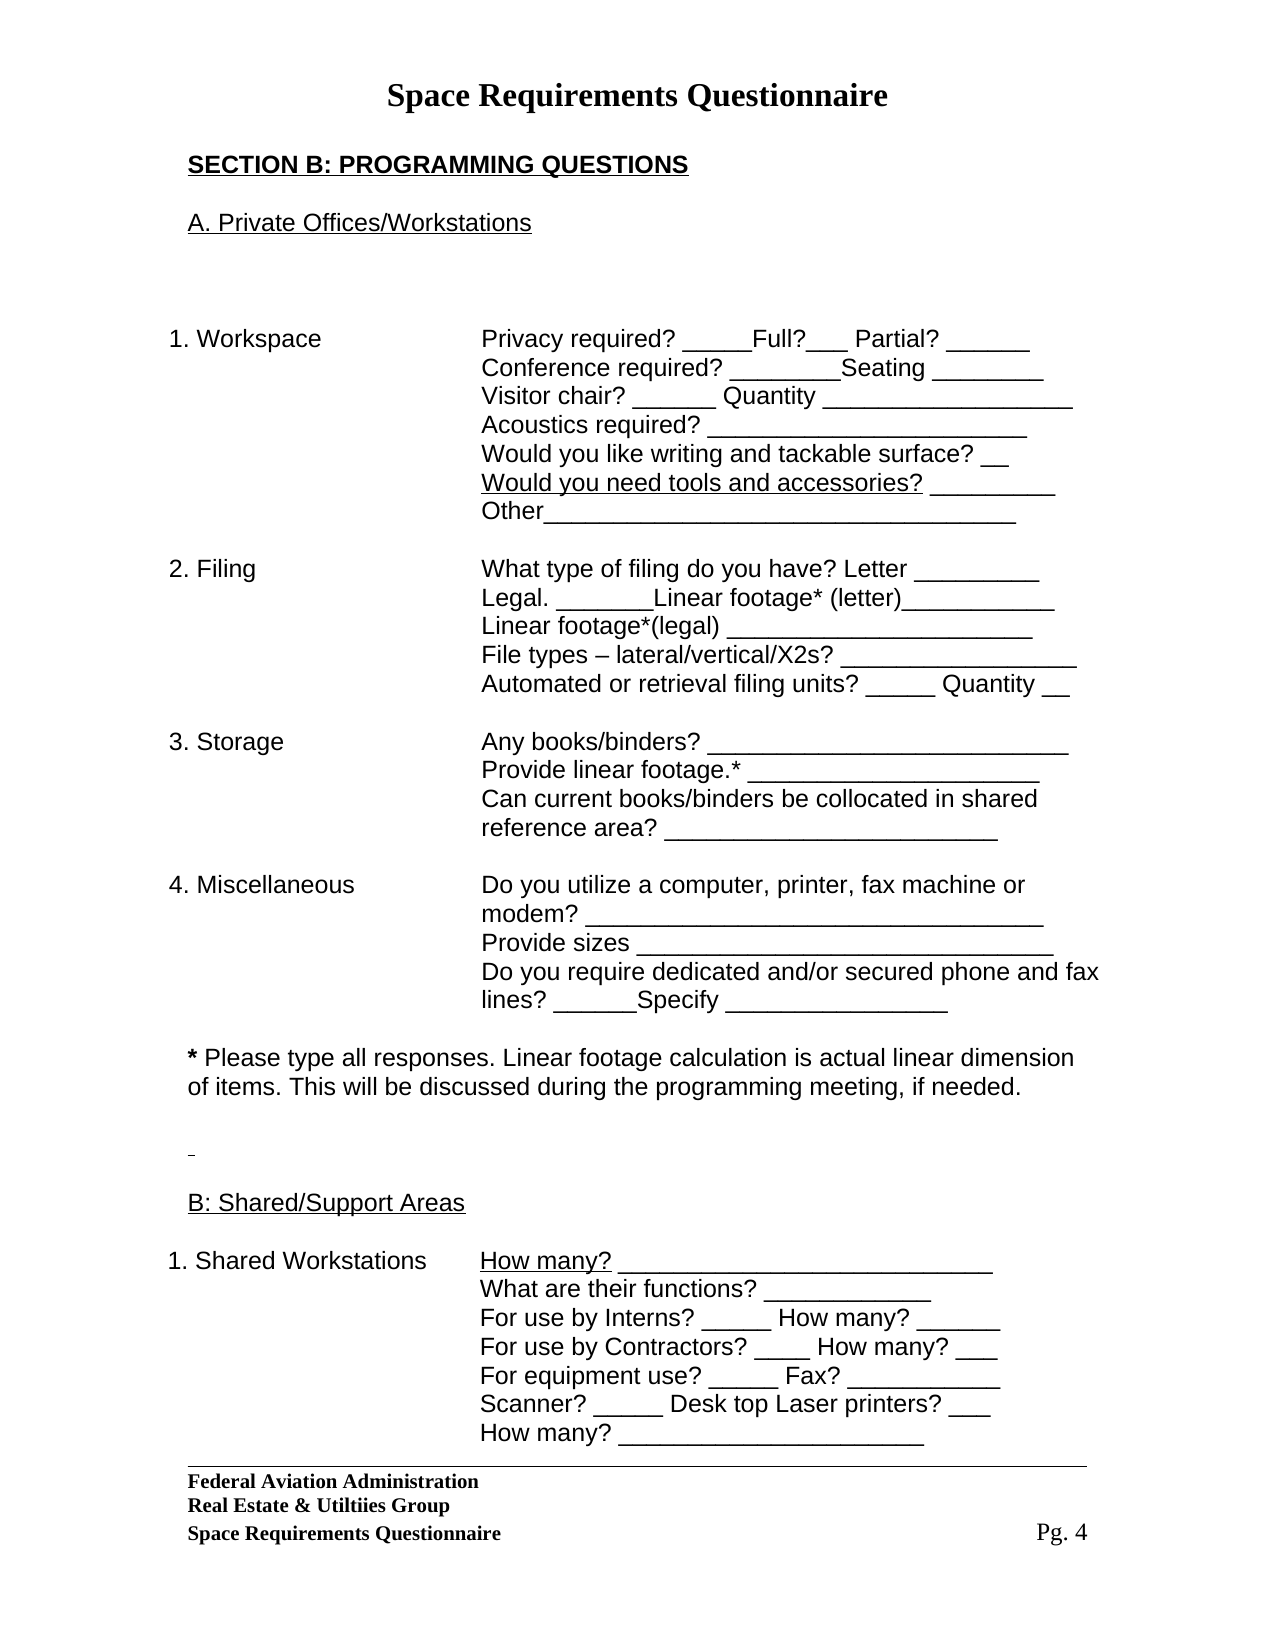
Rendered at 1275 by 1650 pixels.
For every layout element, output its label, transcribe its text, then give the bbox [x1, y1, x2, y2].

text B: Shared/Support Areas [187, 1188, 1087, 1217]
table_cell Do you utilize a computer, printer, fax machine or modem? _________________________________ Provide sizes ______________________________ Do you require dedicated and/or secured phone and fax lines? ______Specify ________________ [481, 870, 1106, 1014]
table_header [167, 1246, 479, 1447]
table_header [480, 1246, 1108, 1447]
table_cell 4. Miscellaneous [169, 870, 481, 1014]
text A. Private Offices/Workstations [187, 208, 1087, 237]
table_cell Any books/binders? __________________________ Provide linear footage.* _____________________ Can current books/binders be collocated in shared reference area? ________________________ [481, 726, 1106, 870]
table_cell What type of filing do you have? Letter _________ Legal. _______Linear footage* (letter)___________ Linear footage*(legal) ______________________ File types – lateral/vertical/X2s? _________________ Automated or retrieval filing units? _____ Quantity __ [481, 554, 1106, 726]
table_header 1. Workspace [169, 324, 481, 554]
text * Please type all responses. Linear footage calculation is actual linear dimension of items. This will be discussed during the programming meeting, if needed. [187, 1043, 1087, 1101]
table_header Privacy required? _____Full?___ Partial? ______ Conference required? ________Seating ________ Visitor chair? ______ Quantity __________________ Acoustics required? _______________________ Would you like writing and tackable surface? __ Would you need tools and accessories? _________ Other__________________________________ [481, 324, 1106, 554]
table_cell 2. Filing [169, 554, 481, 726]
table_cell 3. Storage [169, 726, 481, 870]
text SECTION B: PROGRAMMING QUESTIONS [187, 150, 1087, 179]
